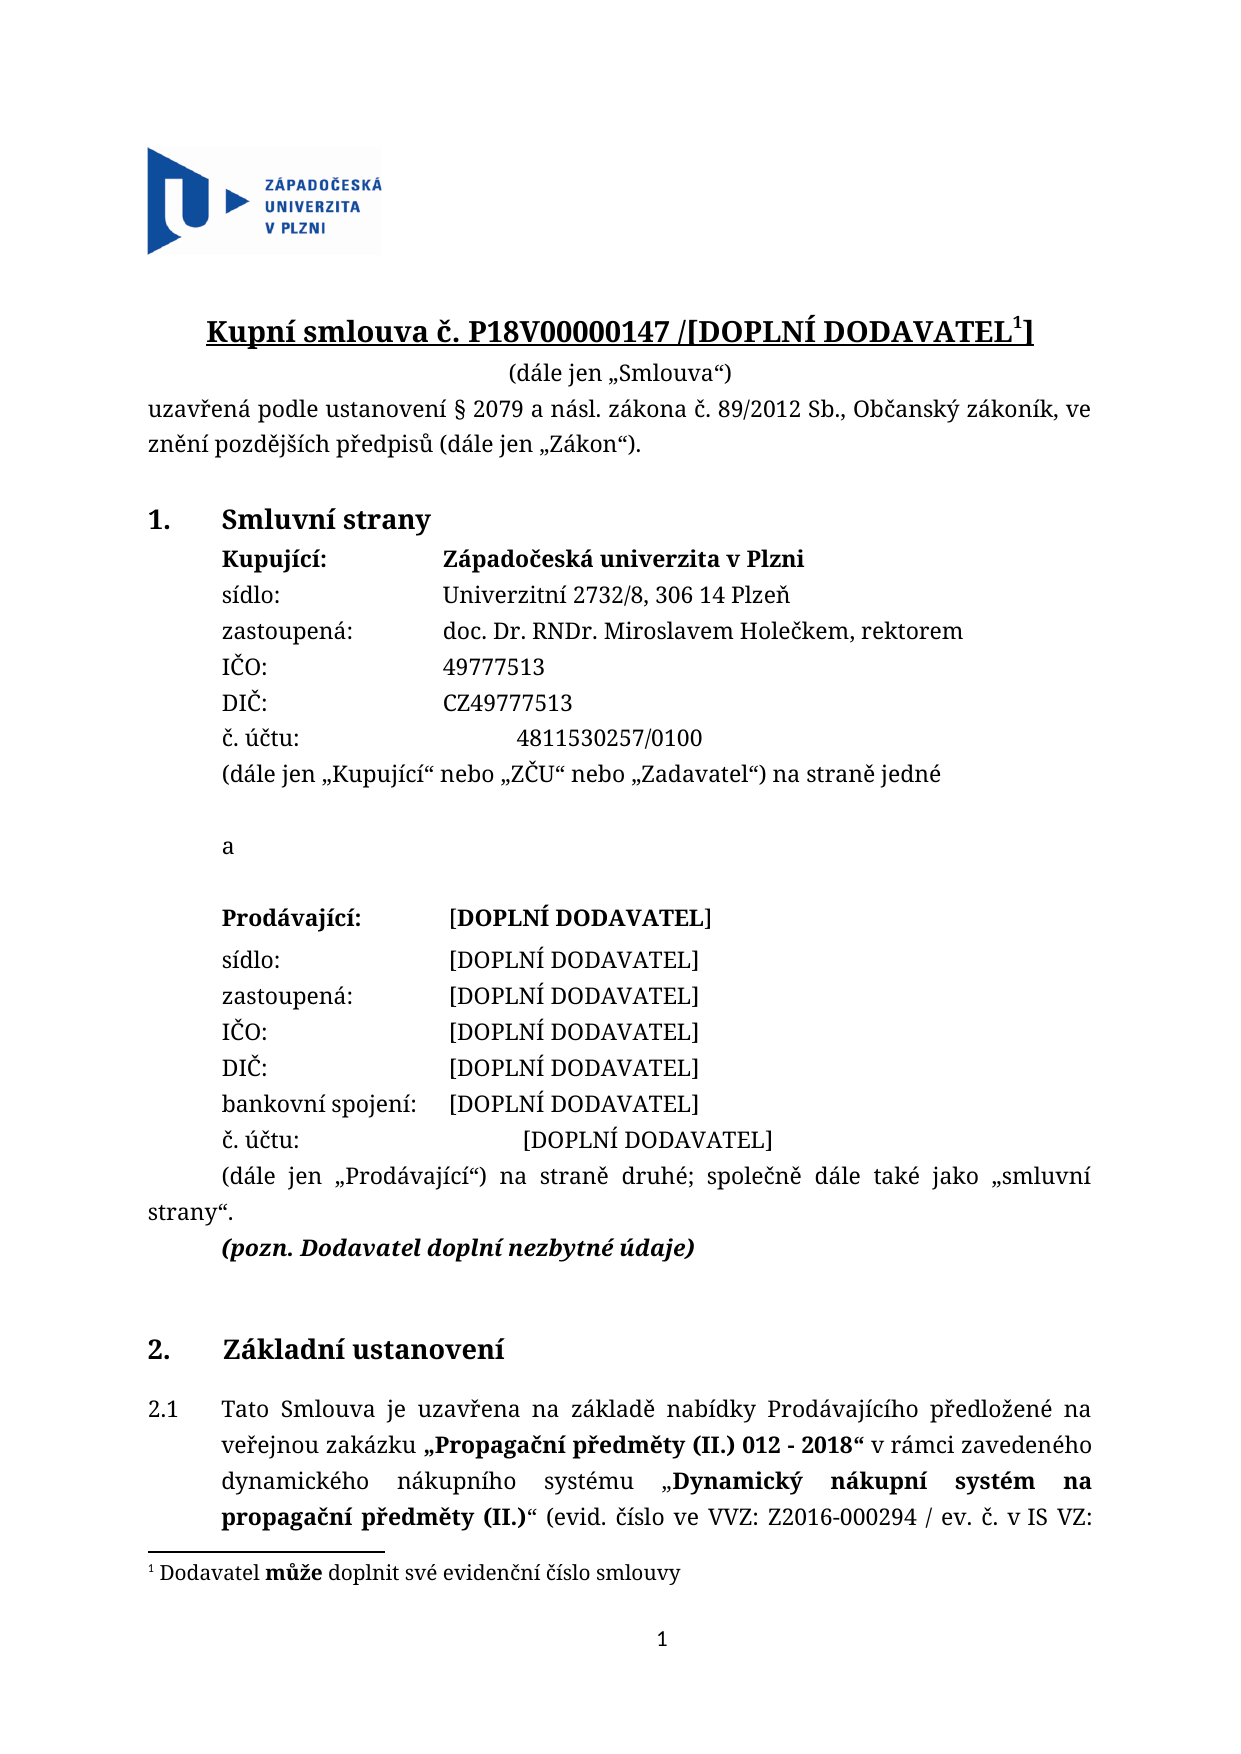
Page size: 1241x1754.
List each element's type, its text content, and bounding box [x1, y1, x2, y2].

text (dále jen „Prodávající“) na straně druhé; společně dále také jako „smluvní strany“. [148, 1160, 1092, 1227]
text IČO: [DOPLNÍ DODAVATEL] [222, 1016, 1092, 1047]
text DIČ: [DOPLNÍ DODAVATEL] [222, 1052, 1092, 1083]
picture [147, 147, 382, 255]
text sídlo: [DOPLNÍ DODAVATEL] [222, 944, 1092, 976]
text zastoupená: doc. Dr. RNDr. Miroslavem Holečkem, rektorem [222, 614, 1092, 646]
text IČO: 49777513 [222, 651, 1092, 682]
text bankovní spojení: [DOPLNÍ DODAVATEL] [148, 1088, 1092, 1119]
list Základní ustanovení [148, 1330, 1092, 1367]
text č. účtu: 4811530257/0100 [222, 722, 1092, 754]
text Kupující: Západočeská univerzita v Plzni [222, 543, 1092, 574]
text (dále jen „Kupující“ nebo „ZČU“ nebo „Zadavatel“) na straně jedné [222, 758, 1092, 789]
text DIČ: CZ49777513 [222, 686, 1092, 718]
text č. účtu: [DOPLNÍ DODAVATEL] [222, 1124, 1092, 1155]
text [148, 1393, 1092, 1532]
text (pozn. Dodavatel doplní nezbytné údaje) [148, 1232, 1092, 1263]
text zastoupená: [DOPLNÍ DODAVATEL] [222, 980, 1092, 1011]
text uzavřená podle ustanovení § 2079 a násl. zákona č. 89/2012 Sb., Občanský zákoník, ve znění pozdějších předpisů (dále jen „Zákon“). [148, 392, 1092, 460]
text (dále jen „Smlouva“) [148, 357, 1092, 388]
text a [222, 830, 1092, 861]
list Smluvní strany [148, 500, 1092, 537]
text sídlo: Univerzitní 2732/8, 306 14 Plzeň [222, 579, 1092, 610]
text Kupní smlouva č. P18V00000147 /[DOPLNÍ DODAVATEL] [148, 311, 1092, 351]
text Prodávající: [DOPLNÍ DODAVATEL] [148, 902, 1092, 933]
